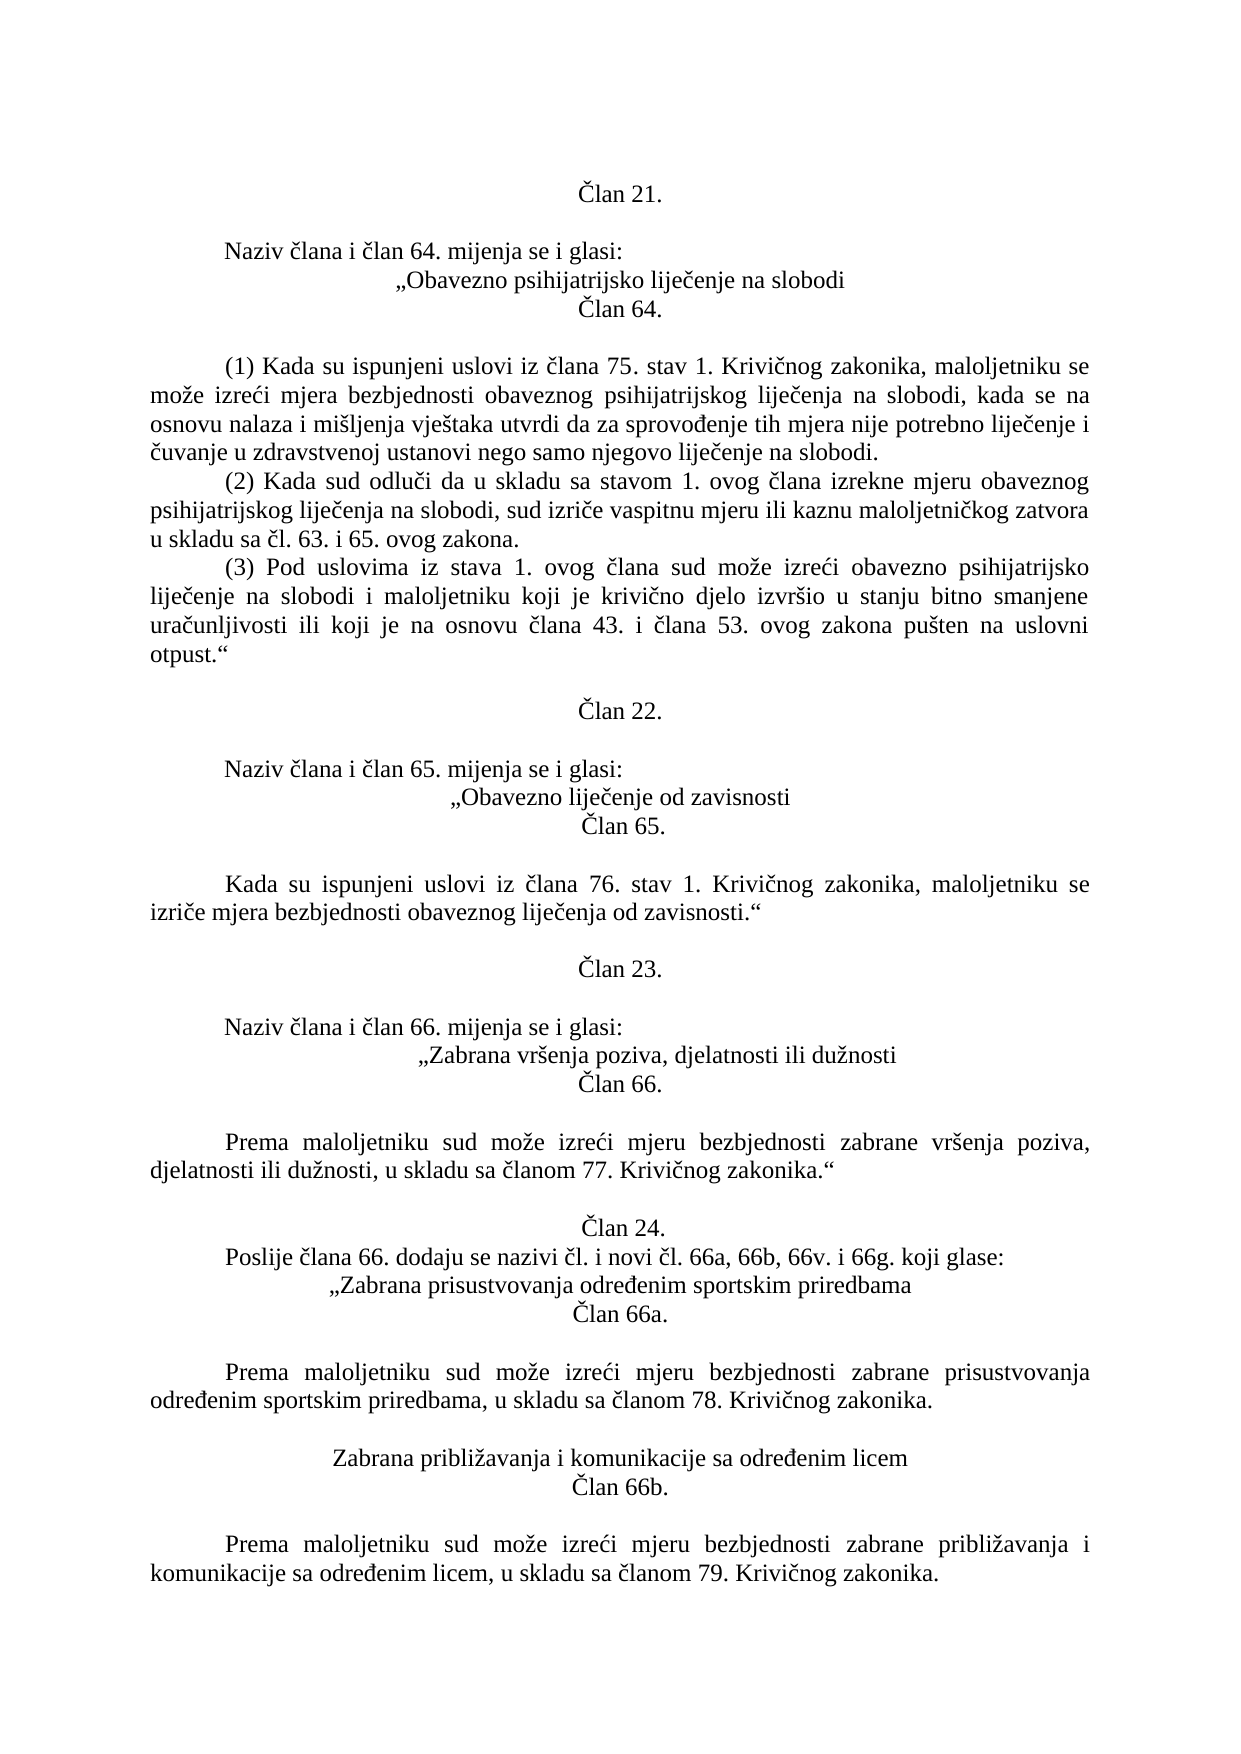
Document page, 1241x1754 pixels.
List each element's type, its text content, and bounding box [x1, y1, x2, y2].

text „Obavezno psihijatrijsko liječenje na slobodi [150, 265, 1090, 294]
text Prema maloljetniku sud može izreći mjeru bezbjednosti zabrane približavanja i komunikacije sa određenim licem, u skladu sa članom 79. Krivičnog zakonika. [150, 1529, 1090, 1587]
text „Obavezno liječenje od zavisnosti [150, 782, 1090, 811]
text „Zabrana vršenja poziva, djelatnosti ili dužnosti [150, 1041, 1090, 1069]
text Naziv člana i član 65. mijenja se i glasi: [150, 754, 1090, 782]
text Član 23. [150, 954, 1090, 983]
text Član 66b. [150, 1472, 1090, 1501]
text Član 24. [150, 1213, 1090, 1242]
text Prema maloljetniku sud može izreći mjeru bezbjednosti zabrane vršenja poziva, djelatnosti ili dužnosti, u skladu sa članom 77. Krivičnog zakonika.“ [150, 1127, 1090, 1184]
text (1) Kada su ispunjeni uslovi iz člana 75. stav 1. Krivičnog zakonika, maloljetniku se može izreći mjera bezbjednosti obaveznog psihijatrijskog liječenja na slobodi, kada se na osnovu nalaza i mišljenja vještaka utvrdi da za sprovođenje tih mjera nije potrebno liječenje i čuvanje u zdravstvenoj ustanovi nego samo njegovo liječenje na slobodi. [150, 351, 1090, 466]
text Prema maloljetniku sud može izreći mjeru bezbjednosti zabrane prisustvovanja određenim sportskim priredbama, u skladu sa članom 78. Krivičnog zakonika. [150, 1357, 1090, 1414]
text (2) Kada sud odluči da u skladu sa stavom 1. ovog člana izrekne mjeru obaveznog psihijatrijskog liječenja na slobodi, sud izriče vaspitnu mjeru ili kaznu maloljetničkog zatvora u skladu sa čl. 63. i 65. ovog zakona. [150, 466, 1090, 552]
text Naziv člana i član 66. mijenja se i glasi: [150, 1012, 1090, 1041]
text Član 64. [150, 294, 1090, 322]
text „Zabrana prisustvovanja određenim sportskim priredbama [150, 1271, 1090, 1299]
text Zabrana približavanja i komunikacije sa određenim licem [150, 1443, 1090, 1472]
text Član 65. [150, 811, 1090, 840]
text Naziv člana i član 64. mijenja se i glasi: [150, 236, 1090, 265]
text Član 22. [150, 696, 1090, 725]
text (3) Pod uslovima iz stava 1. ovog člana sud može izreći obavezno psihijatrijsko liječenje na slobodi i maloljetniku koji je krivično djelo izvršio u stanju bitno smanjene uračunljivosti ili koji je na osnovu člana 43. i člana 53. ovog zakona pušten na uslovni otpust.“ [150, 552, 1090, 667]
text Kada su ispunjeni uslovi iz člana 76. stav 1. Krivičnog zakonika, maloljetniku se izriče mjera bezbjednosti obaveznog liječenja od zavisnosti.“ [150, 869, 1090, 926]
text Član 21. [150, 179, 1090, 207]
text Član 66a. [150, 1299, 1090, 1328]
text Poslije člana 66. dodaju se nazivi čl. i novi čl. 66a, 66b, 66v. i 66g. koji glase: [150, 1242, 1090, 1271]
text Član 66. [150, 1069, 1090, 1098]
